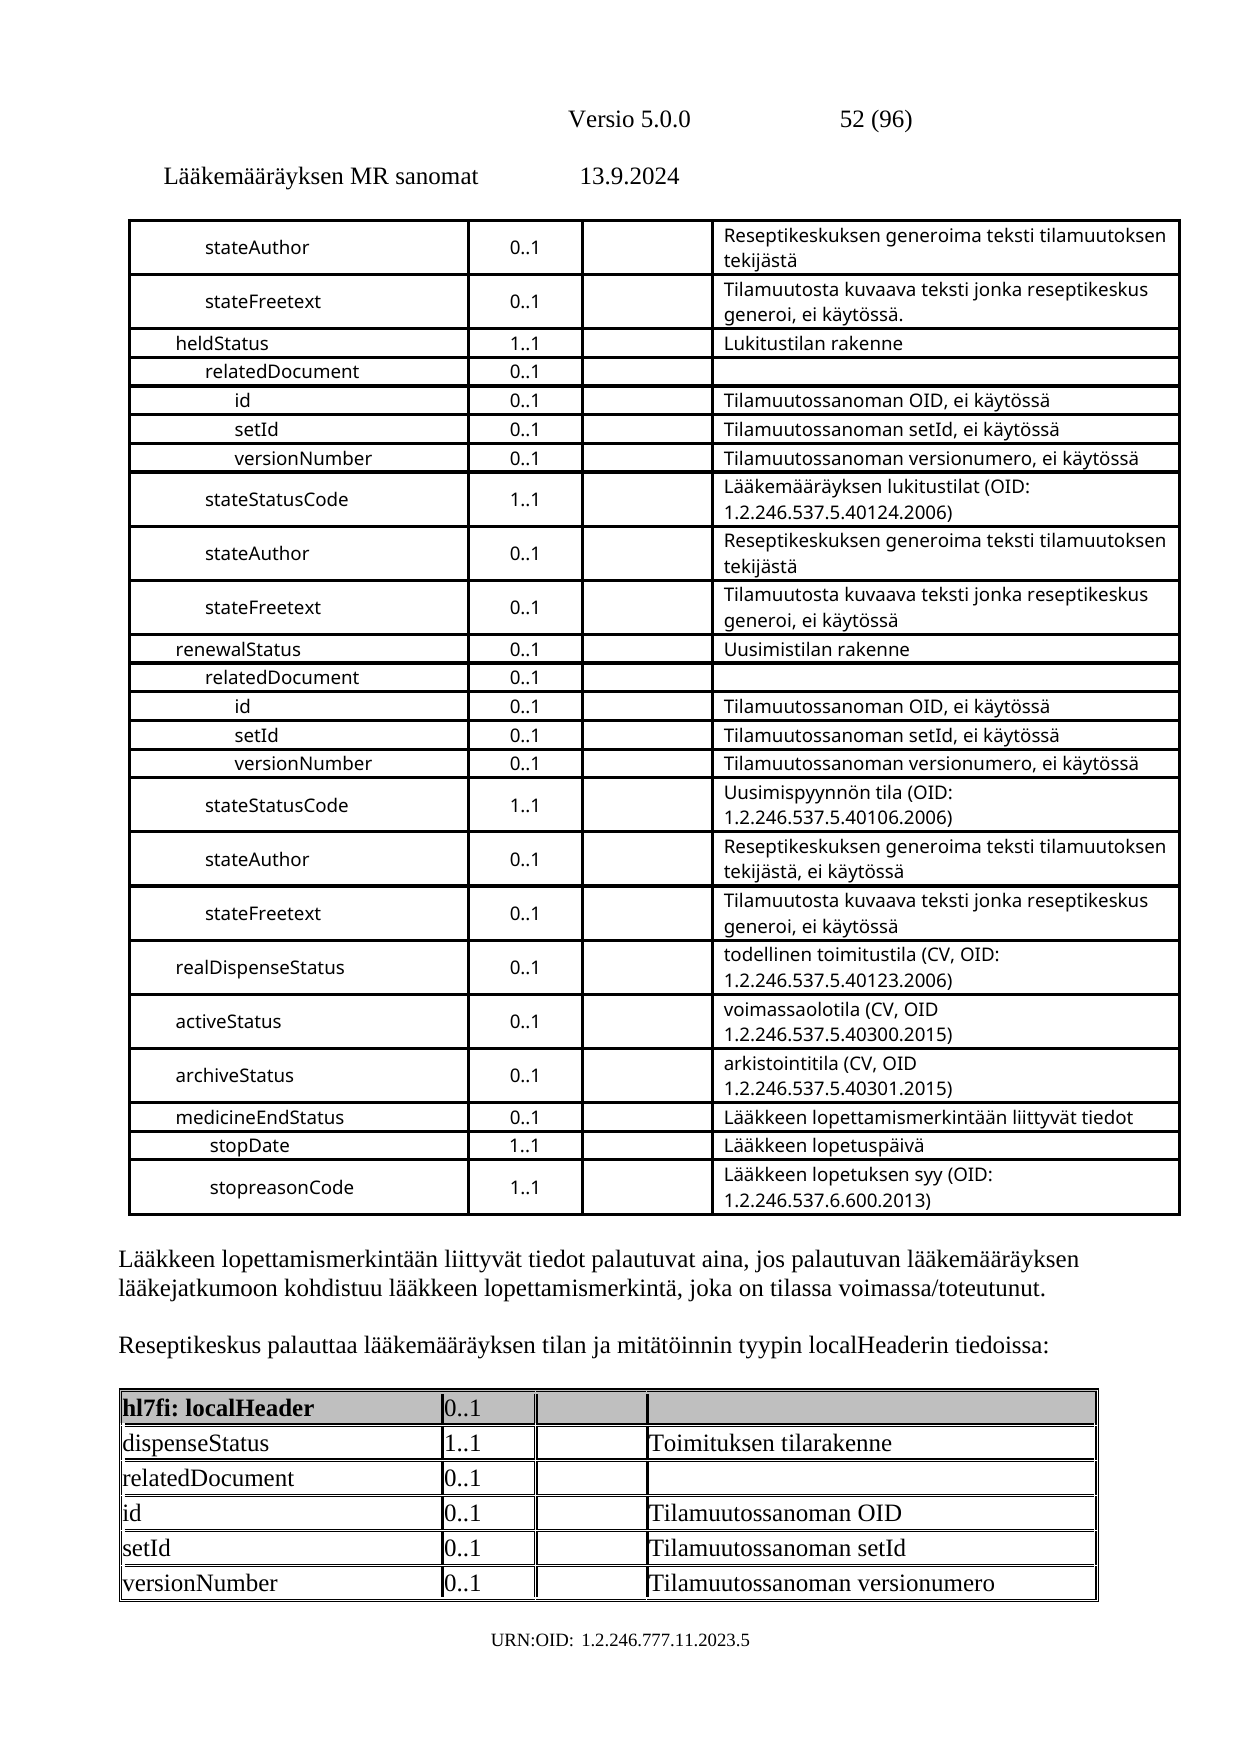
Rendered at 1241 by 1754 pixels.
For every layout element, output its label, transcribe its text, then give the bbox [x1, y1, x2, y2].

table_cell [584, 722, 711, 747]
table_cell relatedDocument [131, 665, 467, 690]
table_cell stateFreetext [131, 582, 467, 633]
table_cell 0..1 [470, 833, 581, 884]
table_cell Toimituksen tilarakenne [649, 1423, 1096, 1458]
table_cell [584, 751, 711, 776]
table_cell versionNumber [131, 751, 467, 776]
table_cell Tilamuutossanoman setId, ei käytössä [714, 416, 1178, 442]
table_cell activeStatus [131, 996, 467, 1047]
table_cell [584, 1104, 711, 1130]
table_cell Lääkkeen lopetuspäivä [714, 1133, 1178, 1158]
table_cell stateFreetext [131, 888, 467, 938]
table_cell Tilamuutossanoman OID, ei käytössä [714, 388, 1178, 413]
table_header 0..1 [442, 1390, 536, 1423]
table_cell 0..1 [470, 222, 581, 273]
table_cell Uusimistilan rakenne [714, 636, 1178, 661]
table_cell [584, 276, 711, 327]
table_cell 0..1 [470, 693, 581, 719]
table_cell id [122, 1494, 441, 1528]
table_cell relatedDocument [122, 1458, 441, 1493]
table_cell 0..1 [470, 1050, 581, 1101]
table_cell Lukitustilan rakenne [714, 330, 1178, 356]
table_cell todellinen toimitustila (CV, OID: 1.2.246.537.5.40123.2006) [714, 942, 1178, 993]
table_cell 0..1 [470, 722, 581, 747]
table_cell stopreasonCode [131, 1161, 467, 1212]
table_cell Tilamuutossanoman versionumero, ei käytössä [714, 445, 1178, 470]
table_cell [714, 359, 1178, 384]
table_cell 0..1 [470, 888, 581, 938]
table_cell [584, 445, 711, 470]
table_cell relatedDocument [131, 359, 467, 384]
table_cell 0..1 [442, 1564, 536, 1599]
table_cell [584, 779, 711, 830]
table_cell [584, 665, 711, 690]
table_cell Tilamuutosta kuvaava teksti jonka reseptikeskus generoi, ei käytössä. [714, 276, 1178, 327]
table_cell Lääkkeen lopettamismerkintään liittyvät tiedot [714, 1104, 1178, 1130]
table_cell dispenseStatus [122, 1423, 441, 1458]
table_cell 0..1 [470, 1104, 581, 1130]
table_cell 1..1 [470, 330, 581, 356]
table_cell 1..1 [470, 779, 581, 830]
table_cell 0..1 [470, 445, 581, 470]
table_cell [536, 1567, 647, 1599]
text Reseptikeskus palauttaa lääkemääräyksen tilan ja mitätöinnin tyypin localHeaderin tiedoissa: [118, 1302, 1122, 1359]
table_cell archiveStatus [131, 1050, 467, 1101]
table_cell [584, 528, 711, 579]
table_cell stateAuthor [131, 833, 467, 884]
table_cell [584, 1050, 711, 1101]
table_cell [538, 1532, 646, 1564]
table_cell Tilamuutossanoman OID [649, 1494, 1096, 1528]
table_cell realDispenseStatus [131, 942, 467, 993]
table_cell stopDate [131, 1133, 467, 1158]
table_cell Tilamuutossanoman setId [649, 1529, 1096, 1564]
table_cell Uusimispyynnön tila (OID: 1.2.246.537.5.40106.2006) [714, 779, 1178, 830]
table_cell Lääkemääräyksen lukitustilat (OID: 1.2.246.537.5.40124.2006) [714, 474, 1178, 524]
table_cell stateStatusCode [131, 779, 467, 830]
table_header [647, 1392, 1095, 1423]
text Lääkkeen lopettamismerkintään liittyvät tiedot palautuvat aina, jos palautuvan lääkemääräyksen lääkejatkumoon kohdistuu lääkkeen lopettamismerkintä, joka on tilassa voimassa/toteutunut. [118, 1244, 1122, 1302]
table_cell stateAuthor [131, 222, 467, 273]
table_header [536, 1390, 647, 1423]
table_cell 1..1 [470, 474, 581, 524]
table_cell 0..1 [470, 996, 581, 1047]
table_cell [584, 388, 711, 413]
table_cell 0..1 [470, 582, 581, 633]
table_cell [584, 888, 711, 938]
table_cell 0..1 [470, 416, 581, 442]
table_cell [584, 833, 711, 884]
table_cell Tilamuutossanoman setId, ei käytössä [714, 722, 1178, 747]
table_cell 0..1 [470, 528, 581, 579]
table_cell 1..1 [444, 1427, 534, 1458]
table_cell 0..1 [444, 1532, 534, 1564]
table_cell setId [122, 1529, 441, 1564]
table_cell stateFreetext [131, 276, 467, 327]
table_cell [584, 636, 711, 661]
table_cell [584, 474, 711, 524]
table_cell heldStatus [131, 330, 467, 356]
table_cell Reseptikeskuksen generoima teksti tilamuutoksen tekijästä, ei käytössä [714, 833, 1178, 884]
table_cell 0..1 [470, 359, 581, 384]
table_cell renewalStatus [131, 636, 467, 661]
table_cell 0..1 [470, 276, 581, 327]
table_cell 0..1 [444, 1462, 534, 1493]
table_cell versionNumber [131, 445, 467, 470]
table_cell Lääkkeen lopetuksen syy (OID: 1.2.246.537.6.600.2013) [714, 1161, 1178, 1212]
table_cell [584, 416, 711, 442]
table_cell versionNumber [120, 1564, 442, 1599]
table_cell [538, 1497, 646, 1528]
table_cell Tilamuutossanoman versionumero [647, 1564, 1097, 1599]
table_cell voimassaolotila (CV, OID 1.2.246.537.5.40300.2015) [714, 996, 1178, 1047]
table_cell [584, 1133, 711, 1158]
table_cell [584, 1161, 711, 1212]
table_cell 0..1 [470, 942, 581, 993]
table_cell [538, 1462, 646, 1493]
table_cell Tilamuutossanoman OID, ei käytössä [714, 693, 1178, 719]
table_cell [584, 582, 711, 633]
table_cell 0..1 [470, 665, 581, 690]
table_cell 1..1 [470, 1133, 581, 1158]
table_cell [584, 942, 711, 993]
table_cell Tilamuutosta kuvaava teksti jonka reseptikeskus generoi, ei käytössä [714, 582, 1178, 633]
table_cell [584, 359, 711, 384]
table_header hl7fi: localHeader [122, 1392, 442, 1423]
table_cell [584, 330, 711, 356]
table_cell arkistointitila (CV, OID 1.2.246.537.5.40301.2015) [714, 1050, 1178, 1101]
table_cell [584, 222, 711, 273]
table_cell 1..1 [470, 1161, 581, 1212]
table_cell Tilamuutossanoman versionumero, ei käytössä [714, 751, 1178, 776]
table_cell medicineEndStatus [131, 1104, 467, 1130]
table_cell [649, 1458, 1096, 1493]
table_cell [714, 665, 1178, 690]
table_cell id [131, 693, 467, 719]
table_cell stateAuthor [131, 528, 467, 579]
table_cell 0..1 [470, 636, 581, 661]
table_cell 0..1 [470, 388, 581, 413]
table_cell Reseptikeskuksen generoima teksti tilamuutoksen tekijästä [714, 222, 1178, 273]
table_cell setId [131, 416, 467, 442]
table_cell [584, 996, 711, 1047]
table_cell [538, 1427, 646, 1458]
table_cell [584, 693, 711, 719]
table_cell 0..1 [470, 751, 581, 776]
table_cell Reseptikeskuksen generoima teksti tilamuutoksen tekijästä [714, 528, 1178, 579]
table_cell 0..1 [444, 1497, 534, 1528]
table_cell id [131, 388, 467, 413]
table_cell stateStatusCode [131, 474, 467, 524]
table_cell setId [131, 722, 467, 747]
table_cell Tilamuutosta kuvaava teksti jonka reseptikeskus generoi, ei käytössä [714, 888, 1178, 938]
